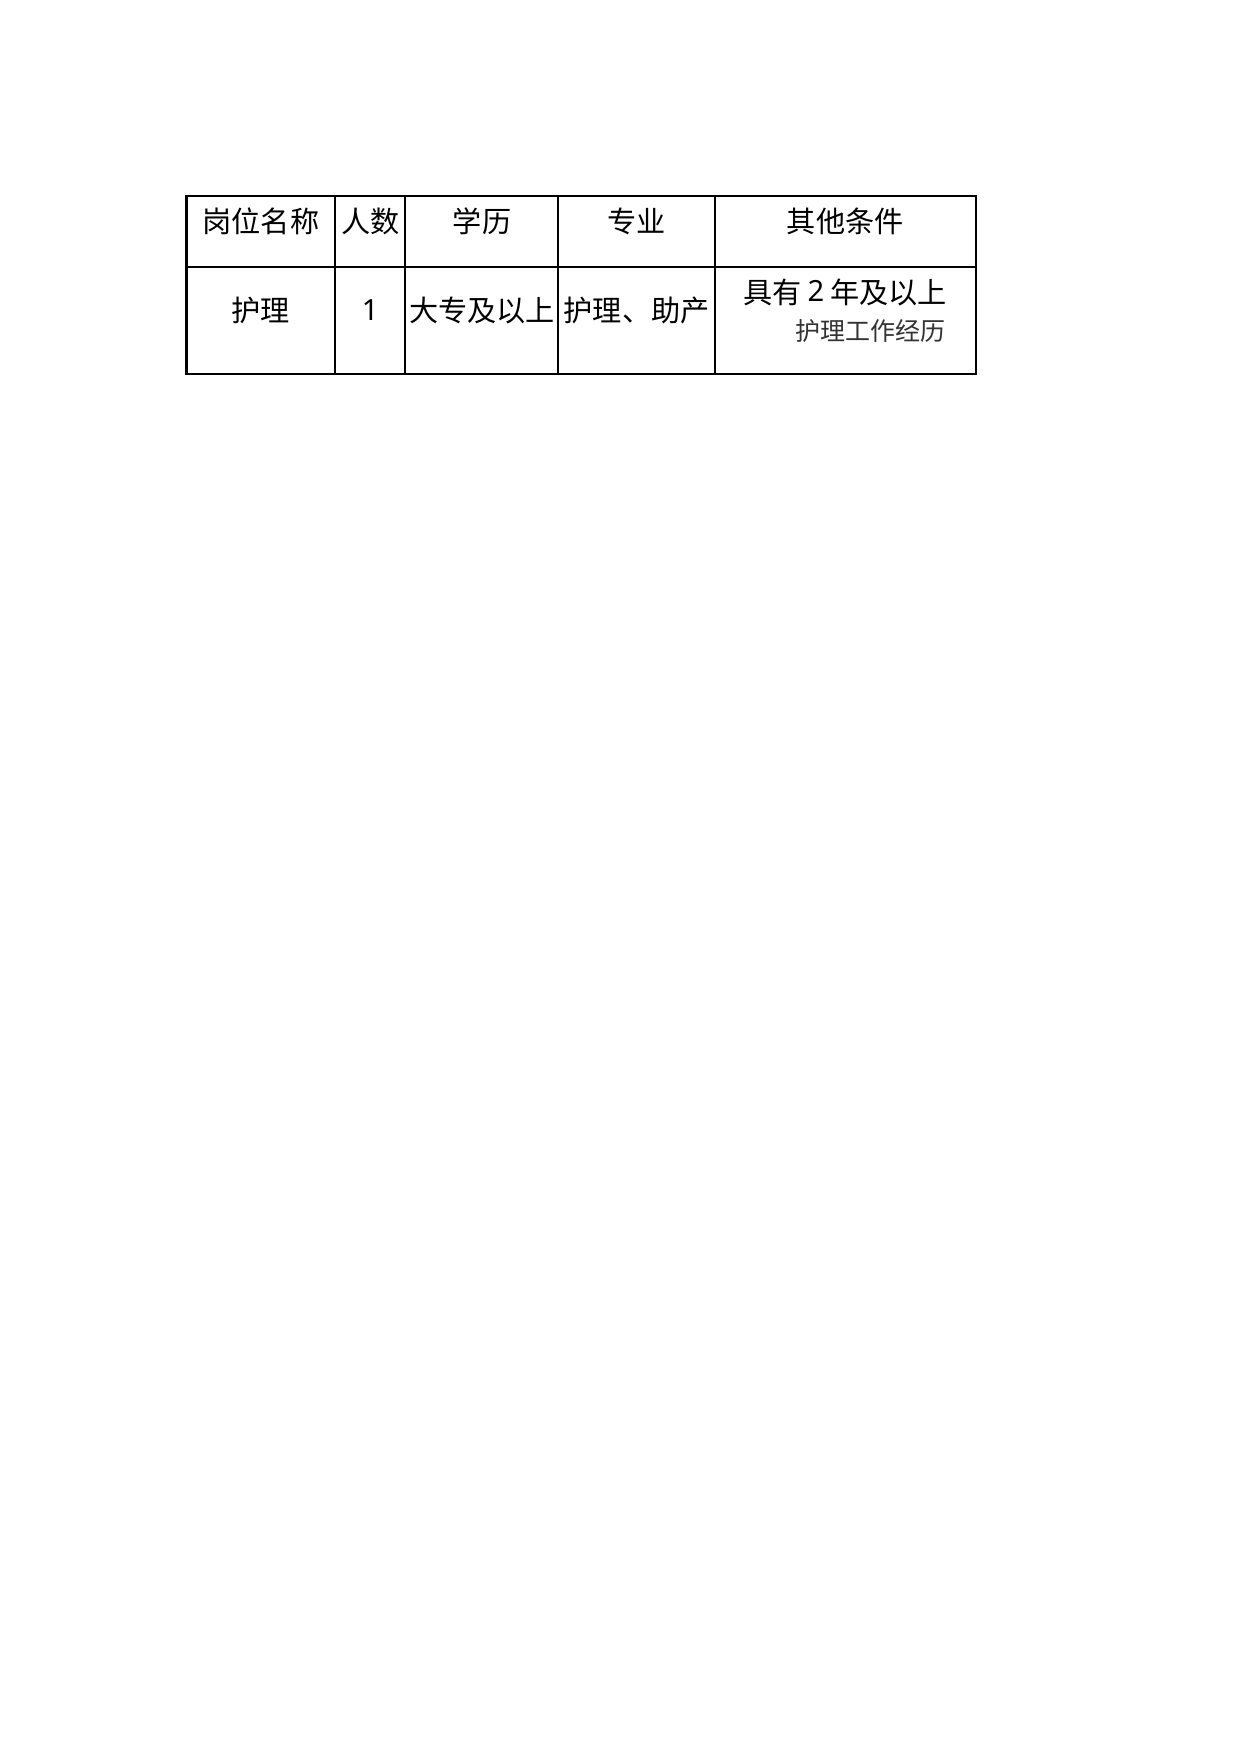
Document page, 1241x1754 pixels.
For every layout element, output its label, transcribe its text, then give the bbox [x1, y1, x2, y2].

table_header 岗位名称 [188, 197, 334, 266]
table_cell 大专及以上 [406, 268, 557, 373]
table_cell 护理、助产 [559, 268, 714, 373]
table_cell 护理 [188, 268, 334, 373]
table_cell 1 [336, 268, 404, 373]
table_header 其他条件 [716, 197, 975, 266]
table_header 专业 [559, 197, 714, 266]
table_header 学历 [406, 197, 557, 266]
table_header 人数 [336, 197, 404, 266]
table_cell 具有2年及以上 护理工作经历 [716, 268, 975, 373]
